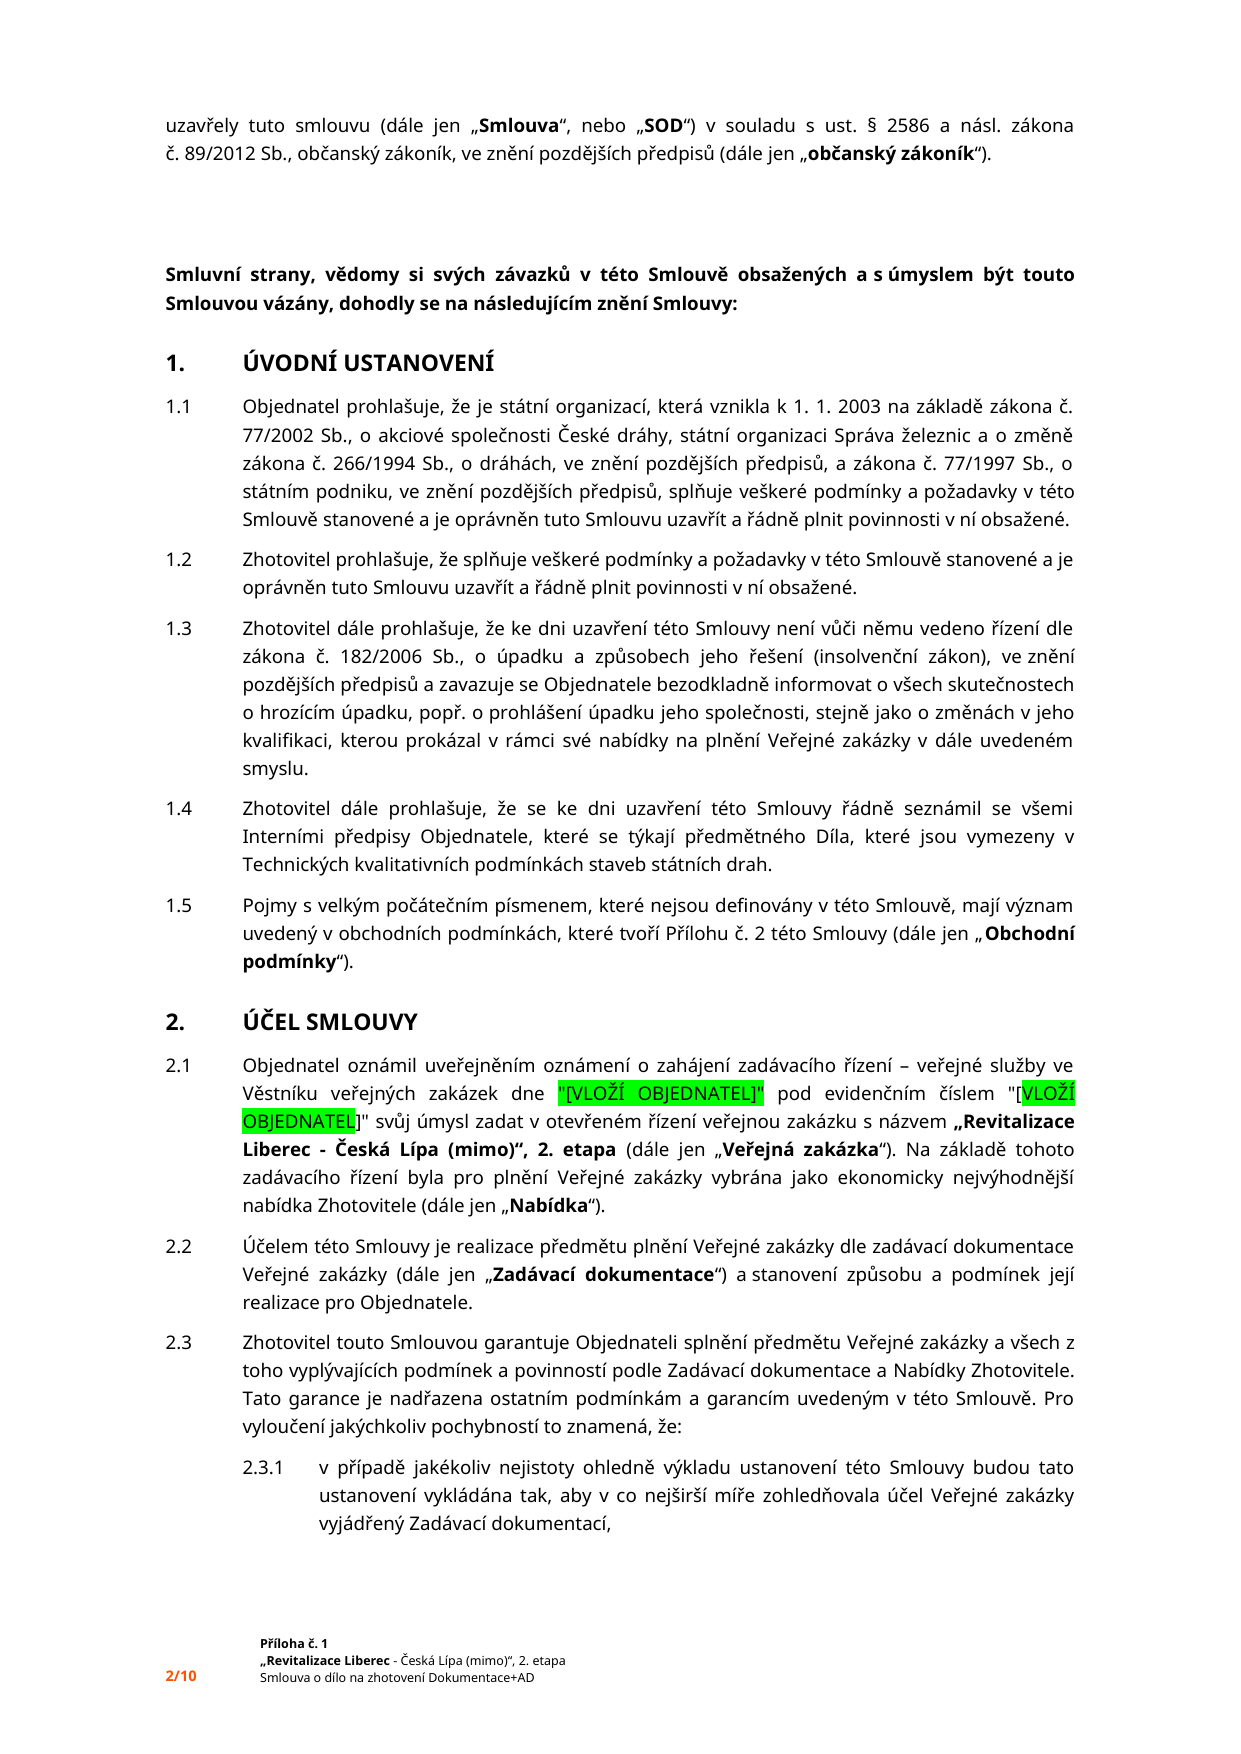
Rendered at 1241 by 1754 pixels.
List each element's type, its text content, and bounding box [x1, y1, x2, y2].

text Zhotovitel touto Smlouvou garantuje Objednateli splnění předmětu Veřejné zakázky a všech z toho vyplývajících podmínek a povinností podle Zadávací dokumentace a Nabídky Zhotovitele. Tato garance je nadřazena ostatním podmínkám a garancím uvedeným v této Smlouvě. Pro vyloučení jakýchkoliv pochybností to znamená, že: [165, 1329, 1075, 1439]
text Objednatel prohlašuje, že je státní organizací, která vznikla k 1. 1. 2003 na základě zákona č. 77/2002 Sb., o akciové společnosti České dráhy, státní organizaci Správa železnic a o změně zákona č. 266/1994 Sb., o dráhách, ve znění pozdějších předpisů, a zákona č. 77/1997 Sb., o státním podniku, ve znění pozdějších předpisů, splňuje veškeré podmínky a požadavky v této Smlouvě stanovené a je oprávněn tuto Smlouvu uzavřít a řádně plnit povinnosti v ní obsažené. [165, 394, 1075, 531]
text Zhotovitel dále prohlašuje, že se ke dni uzavření této Smlouvy řádně seznámil se všemi Interními předpisy Objednatele, které se týkají předmětného Díla, které jsou vymezeny v Technických kvalitativních podmínkách staveb státních drah. [165, 796, 1075, 877]
text Objednatel oznámil uveřejněním oznámení o zahájení zadávacího řízení – veřejné služby ve Věstníku veřejných zakázek dne "[VLOŽÍ OBJEDNATEL]" pod evidenčním číslem "[VLOŽÍ OBJEDNATEL]" svůj úmysl zadat v otevřeném řízení veřejnou zakázku s názvem „Revitalizace Liberec - Česká Lípa (mimo)“, 2. etapa (dále jen „Veřejná zakázka“). Na základě tohoto zadávacího řízení byla pro plnění Veřejné zakázky vybrána jako ekonomicky nejvýhodnější nabídka Zhotovitele (dále jen „Nabídka“). [165, 1052, 1075, 1218]
text ÚČEL SMLOUVY [165, 1005, 1075, 1037]
text Zhotovitel dále prohlašuje, že ke dni uzavření této Smlouvy není vůči němu vedeno řízení dle zákona č. 182/2006 Sb., o úpadku a způsobech jeho řešení (insolvenční zákon), ve znění pozdějších předpisů a zavazuje se Objednatele bezodkladně informovat o všech skutečnostech o hrozícím úpadku, popř. o prohlášení úpadku jeho společnosti, stejně jako o změnách v jeho kvalifikaci, kterou prokázal v rámci své nabídky na plnění Veřejné zakázky v dále uvedeném smyslu. [165, 615, 1075, 781]
text Pojmy s velkým počátečním písmenem, které nejsou definovány v této Smlouvě, mají význam uvedený v obchodních podmínkách, které tvoří Přílohu č. 2 této Smlouvy (dále jen „Obchodní podmínky“). [165, 892, 1075, 974]
text uzavřely tuto smlouvu (dále jen „Smlouva“, nebo „SOD“) v souladu s ust. § 2586 a násl. zákona č. 89/2012 Sb., občanský zákoník, ve znění pozdějších předpisů (dále jen „občanský zákoník“). [165, 112, 1075, 166]
text Zhotovitel prohlašuje, že splňuje veškeré podmínky a požadavky v této Smlouvě stanovené a je oprávněn tuto Smlouvu uzavřít a řádně plnit povinnosti v ní obsažené. [165, 546, 1075, 600]
text ÚVODNÍ USTANOVENÍ [165, 347, 1075, 378]
text Smluvní strany, vědomy si svých závazků v této Smlouvě obsažených a s úmyslem být touto Smlouvou vázány, dohodly se na následujícím znění Smlouvy: [165, 262, 1075, 315]
text Účelem této Smlouvy je realizace předmětu plnění Veřejné zakázky dle zadávací dokumentace Veřejné zakázky (dále jen „Zadávací dokumentace“) a stanovení způsobu a podmínek její realizace pro Objednatele. [165, 1233, 1075, 1314]
text v případě jakékoliv nejistoty ohledně výkladu ustanovení této Smlouvy budou tato ustanovení vykládána tak, aby v co nejširší míře zohledňovala účel Veřejné zakázky vyjádřený Zadávací dokumentací, [242, 1454, 1075, 1536]
